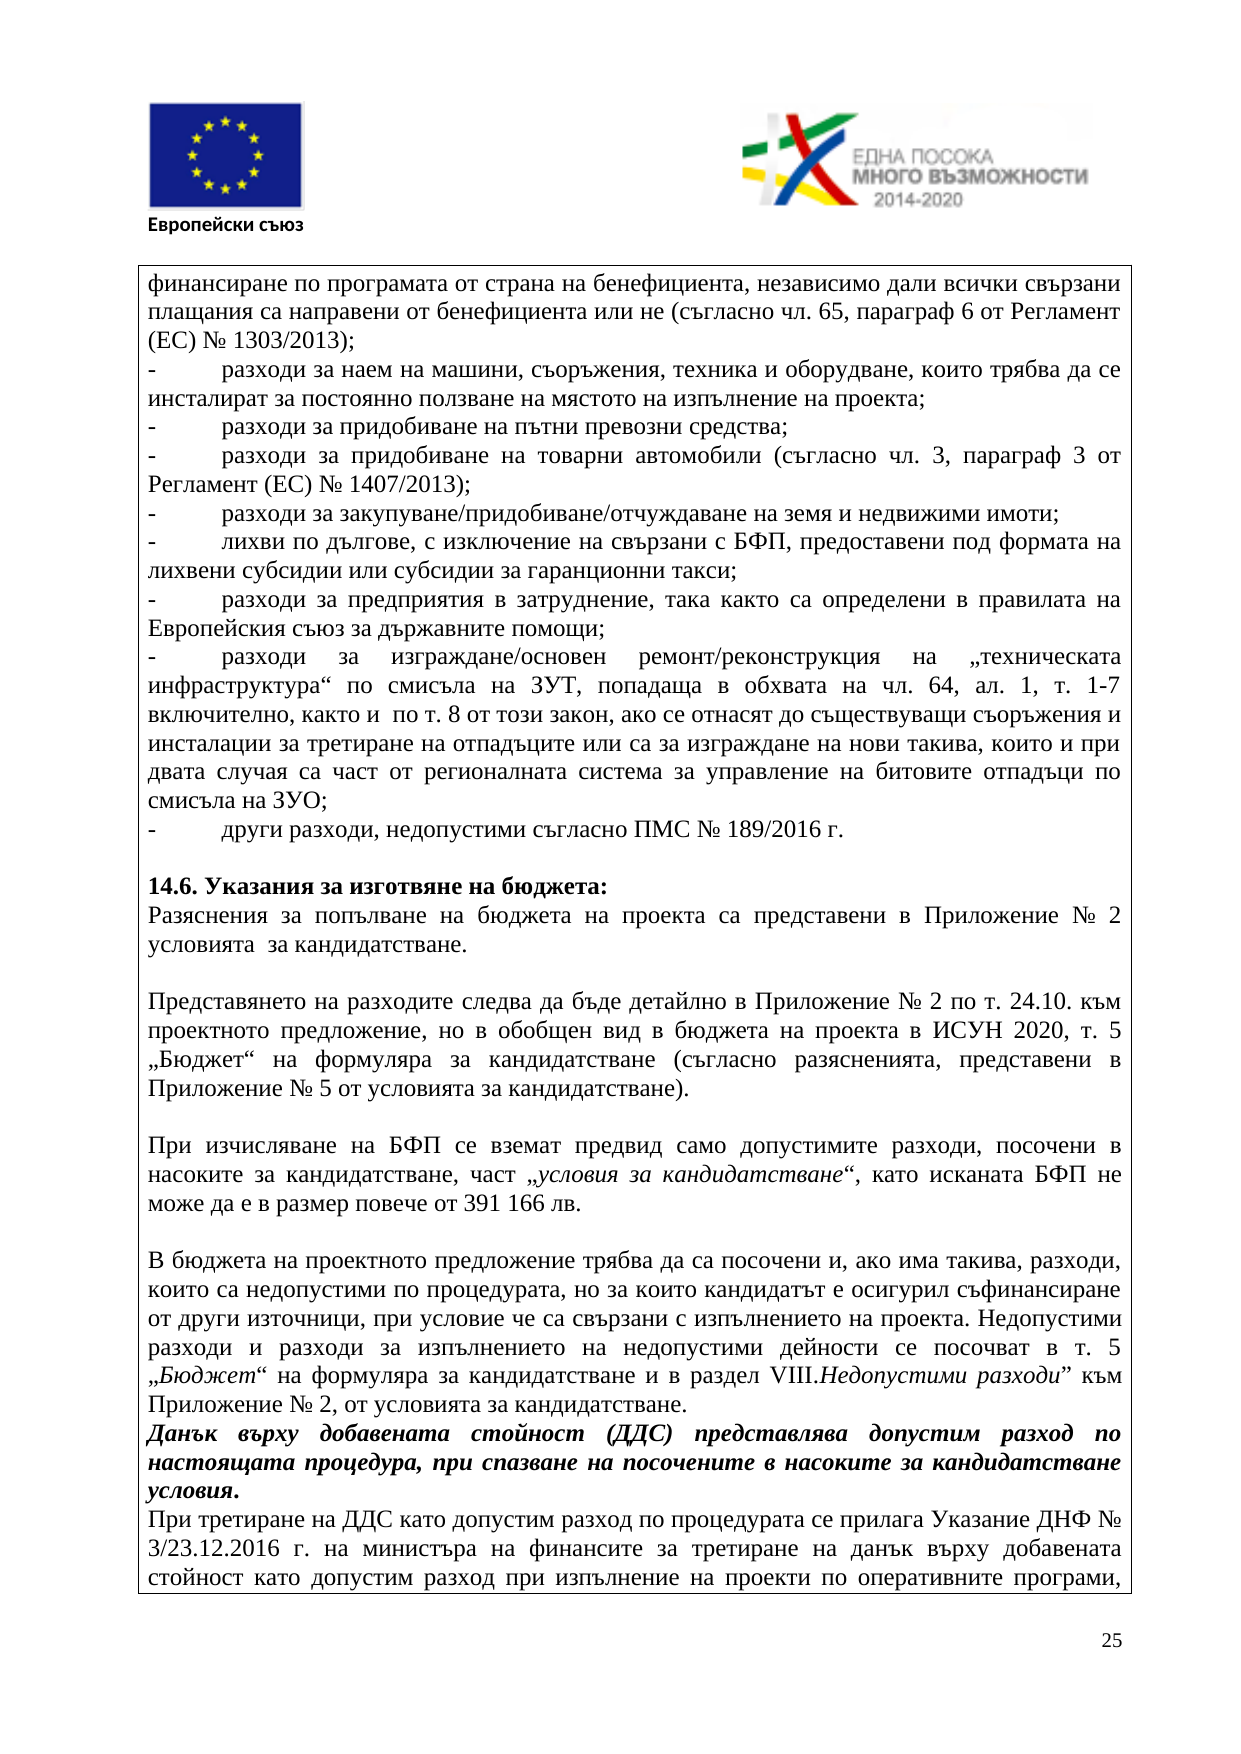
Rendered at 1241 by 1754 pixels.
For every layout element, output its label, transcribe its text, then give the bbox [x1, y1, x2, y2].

text - разходи за придобиване на пътни превозни средства; [148, 411, 1122, 440]
text - разходи за предприятия в затруднение, така както са определени в правилата на Европейския съюз за държавните помощи; [148, 584, 1122, 641]
text При изчисляване на БФП се вземат предвид само допустимите разходи, посочени в насоките за кандидатстване, част „условия за кандидатстване“, като исканата БФП не може да е в размер повече от 391 166 лв. [148, 1130, 1122, 1216]
list 14.6. Указания за изготвяне на бюджета: [148, 871, 1122, 900]
text - разходи за придобиване на товарни автомобили (съгласно чл. 3, параграф 3 от Регламент (ЕС) № 1407/2013); [148, 440, 1122, 498]
text - разходи за наем на машини, съоръжения, техника и оборудване, които трябва да се инсталират за постоянно ползване на мястото на изпълнение на проекта; [148, 354, 1122, 411]
text Представянето на разходите следва да бъде детайлно в Приложение № 2 по т. 24.10. към проектното предложение, но в обобщен вид в бюджета на проекта в ИСУН 2020, т. 5 „Бюджет“ на формуляра за кандидатстване (съгласно разясненията, представени в Приложение № 5 от условията за кандидатстване). [148, 986, 1122, 1101]
picture [147, 101, 306, 212]
text - лихви по дългове, с изключение на свързани с БФП, предоставени под формата на лихвени субсидии или субсидии за гаранционни такси; [148, 526, 1122, 584]
text - разходи за изграждане/основен ремонт/реконструкция на „техническата инфраструктура“ по смисъла на ЗУТ, попадаща в обхвата на чл. 64, ал. 1, т. 1-7 включително, както и по т. 8 от този закон, ако се отнасят до съществуващи съоръжения и инсталации за третиране на отпадъците или са за изграждане на нови такива, които и при двата случая са част от регионалната система за управление на битовите отпадъци по смисъла на ЗУО; [148, 641, 1122, 814]
text Разяснения за попълване на бюджета на проекта са представени в Приложение № 2 условията за кандидатстване. [148, 900, 1122, 958]
text В бюджета на проектното предложение трябва да са посочени и, ако има такива, разходи, които са недопустими по процедурата, но за които кандидатът е осигурил съфинансиране от други източници, при условие че са свързани с изпълнението на проекта. Недопустими разходи и разходи за изпълнението на недопустими дейности се посочват в т. 5 „Бюджет“ на формуляра за кандидатстване и в раздел VІІІ.Недопустими разходи” към Приложение № 2, от условията за кандидатстване. [148, 1245, 1122, 1418]
text - други разходи, недопустими съгласно ПМС № 189/2016 г. [148, 814, 1122, 843]
picture [739, 103, 1093, 212]
text - разходи за закупуване/придобиване/отчуждаване на земя и недвижими имоти; [148, 498, 1122, 526]
text Данък върху добавената стойност (ДДС) представлява допустим разход по настоящата процедура, при спазване на посочените в насоките за кандидатстване условия. [148, 1418, 1122, 1501]
